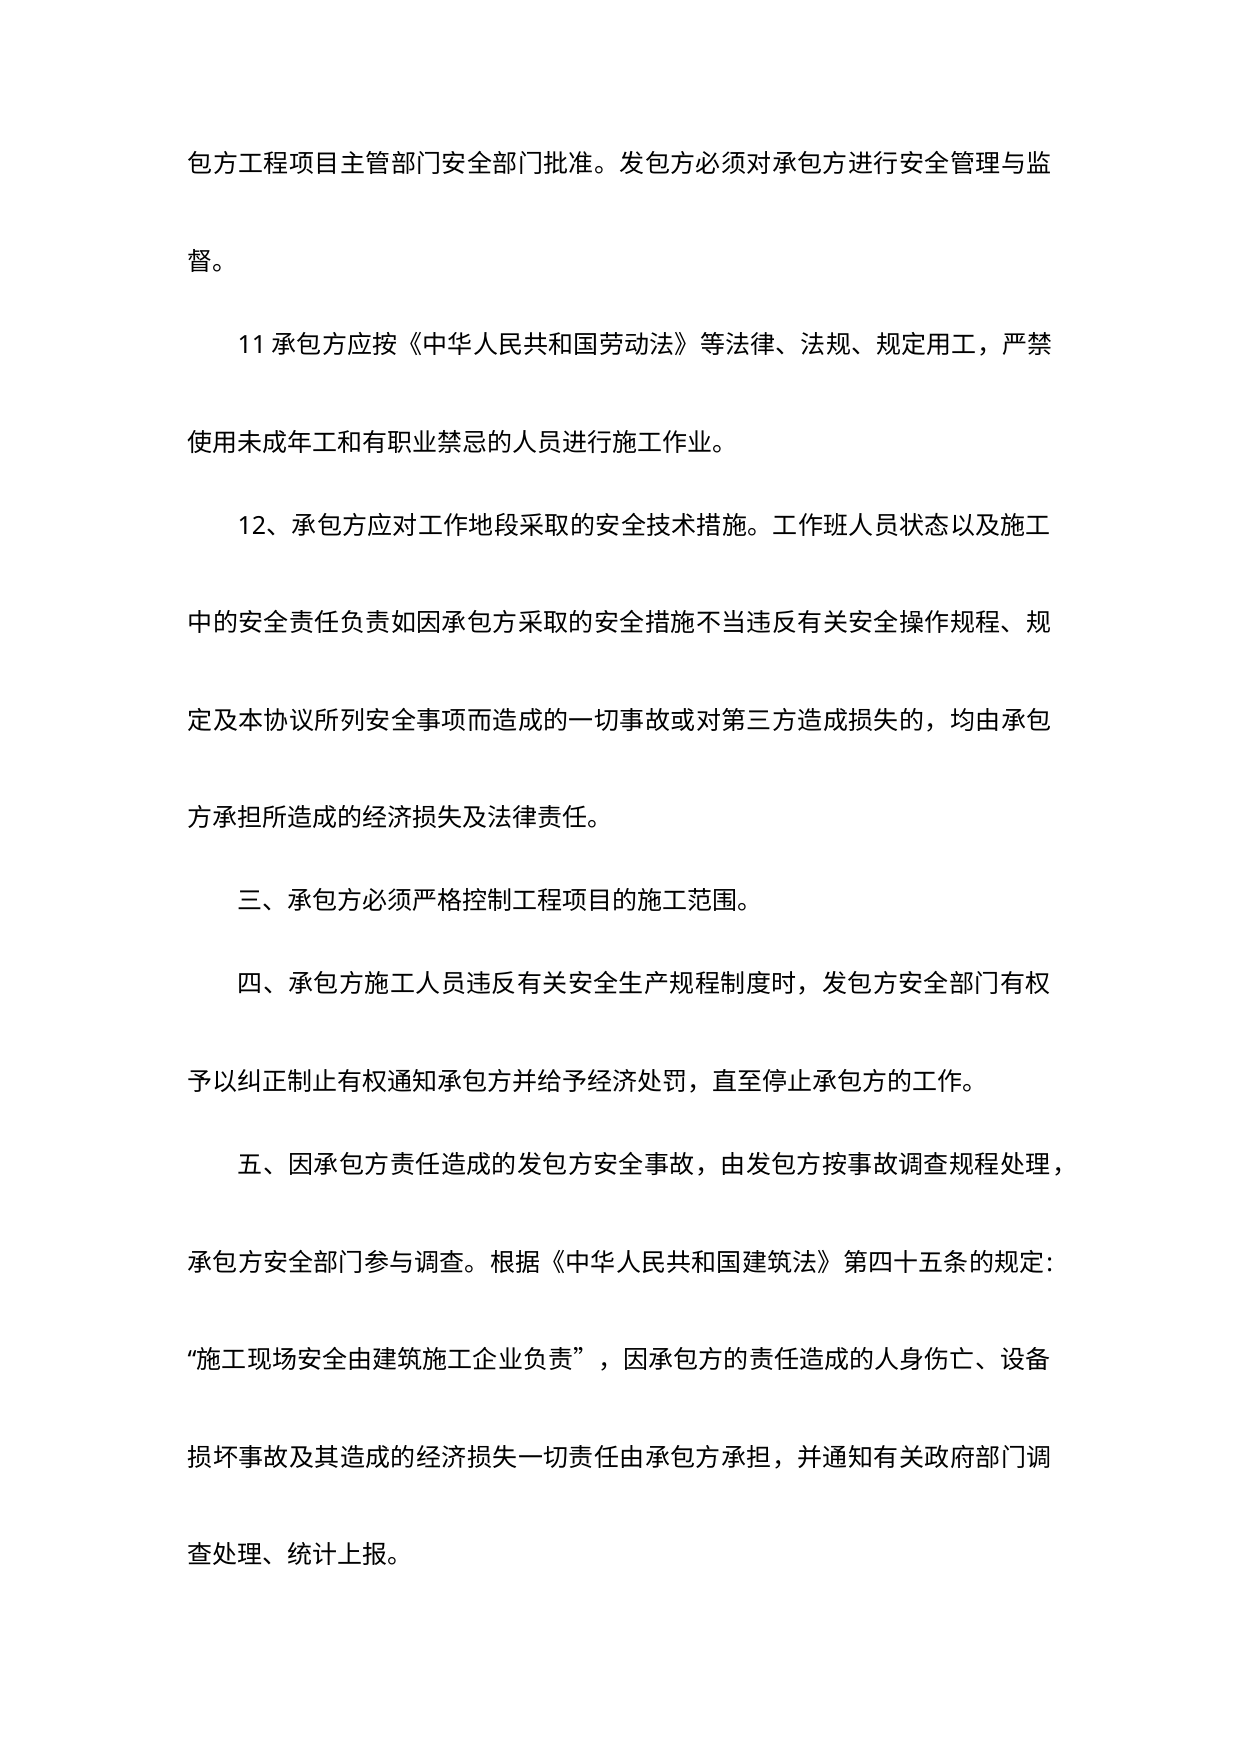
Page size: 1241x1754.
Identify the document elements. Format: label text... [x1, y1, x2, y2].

text 四、承包方施工人员违反有关安全生产规程制度时，发包方安全部门有权予以纠正制止有权通知承包方并给予经济处罚，直至停止承包方的工作。 [187, 949, 1053, 1112]
text 11承包方应按《中华人民共和国劳动法》等法律、法规、规定用工，严禁使用未成年工和有职业禁忌的人员进行施工作业。 [187, 310, 1053, 473]
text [187, 129, 1053, 292]
text 三、承包方必须严格控制工程项目的施工范围。 [187, 866, 1053, 931]
text 五、因承包方责任造成的发包方安全事故，由发包方按事故调查规程处理，承包方安全部门参与调查。根据《中华人民共和国建筑法》第四十五条的规定:“施工现场安全由建筑施工企业负责”，因承包方的责任造成的人身伤亡、设备损坏事故及其造成的经济损失一切责任由承包方承担，并通知有关政府部门调查处理、统计上报。 [187, 1130, 1053, 1585]
text 12、承包方应对工作地段采取的安全技术措施。工作班人员状态以及施工中的安全责任负责如因承包方采取的安全措施不当违反有关安全操作规程、规定及本协议所列安全事项而造成的一切事故或对第三方造成损失的，均由承包方承担所造成的经济损失及法律责任。 [187, 491, 1053, 848]
